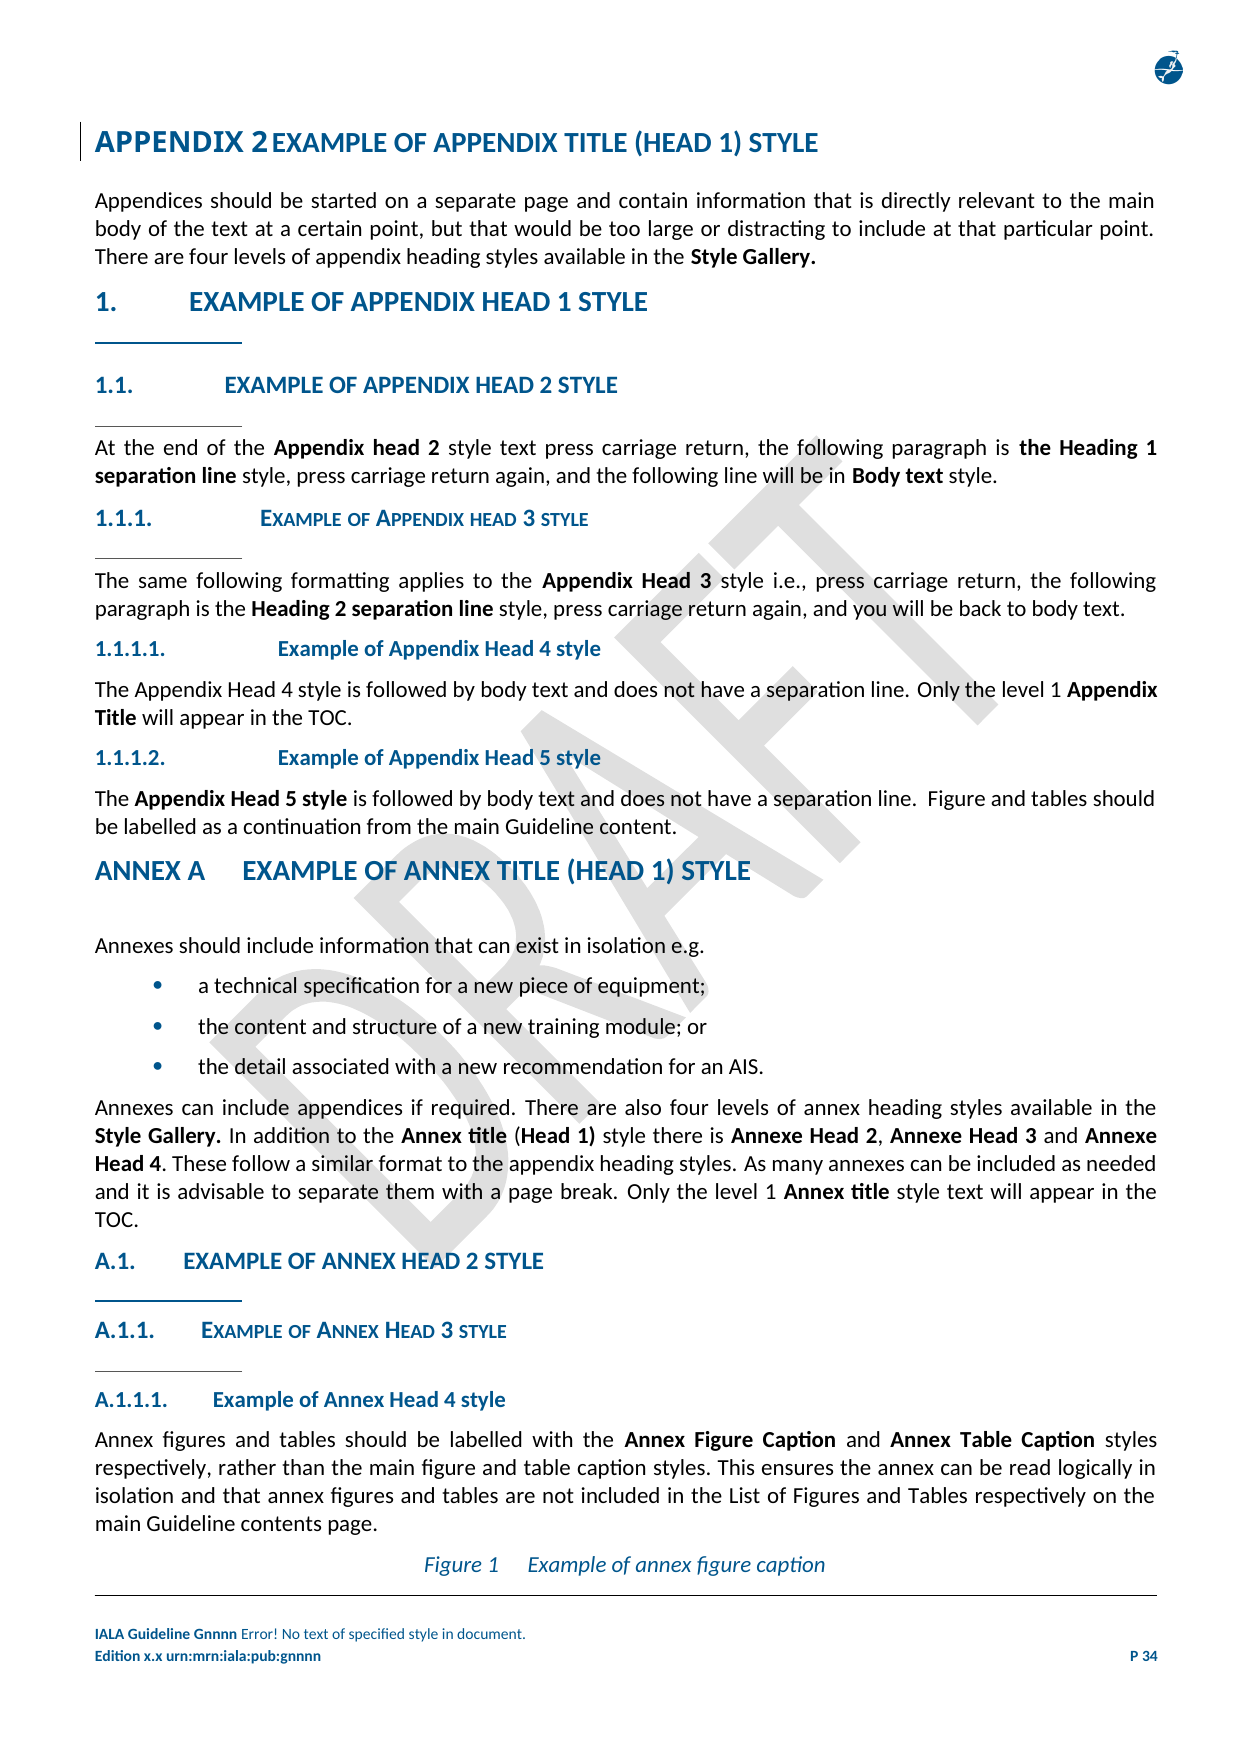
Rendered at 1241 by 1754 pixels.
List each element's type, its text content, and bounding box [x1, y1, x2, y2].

text Example of Annex Head 4 style [94, 1385, 1157, 1413]
text Example of Appendix Head 1 style [94, 283, 1157, 318]
text Example of Appendix head 3 style [94, 502, 1157, 532]
text the detail associated with a new recommendation for an AIS. [153, 1052, 1157, 1080]
text At the end of the Appendix head 2 style text press carriage return, the following paragraph is the Heading 1 separation line style, press carriage return again, and the following line will be in Body text style. [94, 433, 1157, 489]
text The same following formatting applies to the Appendix Head 3 style i.e., press carriage return, the following paragraph is the Heading 2 separation line style, press carriage return again, and you will be back to body text. [94, 566, 1157, 622]
text a technical specification for a new piece of equipment; [153, 971, 1157, 999]
text Annexes can include appendices if required. There are also four levels of annex heading styles available in the Style Gallery. In addition to the Annex title (Head 1) style there is Annexe Head 2, Annexe Head 3 and Annexe Head 4. These follow a similar format to the appendix heading styles. As many annexes can be included as needed and it is advisable to separate them with a page break. Only the level 1 Annex title style text will appear in the TOC. [94, 1093, 1157, 1233]
text The Appendix Head 5 style is followed by body text and does not have a separation line. Figure and tables should be labelled as a continuation from the main Guideline content. [94, 784, 1157, 840]
text The Appendix Head 4 style is followed by body text and does not have a separation line. Only the level 1 Appendix Title will appear in the TOC. [94, 675, 1157, 731]
text Example of Annex Head 2 style [94, 1246, 1157, 1276]
text Example of Appendix Head 5 style [94, 743, 1157, 771]
text Example of Annex Head 3 style [94, 1314, 1157, 1345]
text Annexes should include information that can exist in isolation e.g. [94, 931, 1157, 959]
text Annex figures and tables should be labelled with the Annex Figure Caption and Annex Table Caption styles respectively, rather than the main figure and table caption styles. This ensures the annex can be read logically in isolation and that annex figures and tables are not included in the List of Figures and Tables respectively on the main Guideline contents page. [94, 1425, 1157, 1537]
picture [1123, 0, 1241, 119]
text Example of appendix Title (Head 1) style [94, 122, 1157, 161]
text Example of Appendix Head 4 style [94, 634, 1157, 662]
text Example of annex figure caption [94, 1550, 1157, 1578]
text Appendices should be started on a separate page and contain information that is directly relevant to the main body of the text at a certain point, but that would be too large or distracting to include at that particular point. There are four levels of appendix heading styles available in the Style Gallery. [94, 186, 1157, 270]
text Example of Annex title (Head 1) style [94, 852, 1157, 888]
text the content and structure of a new training module; or [153, 1012, 1157, 1040]
text Example of Appendix Head 2 Style [94, 369, 1157, 400]
